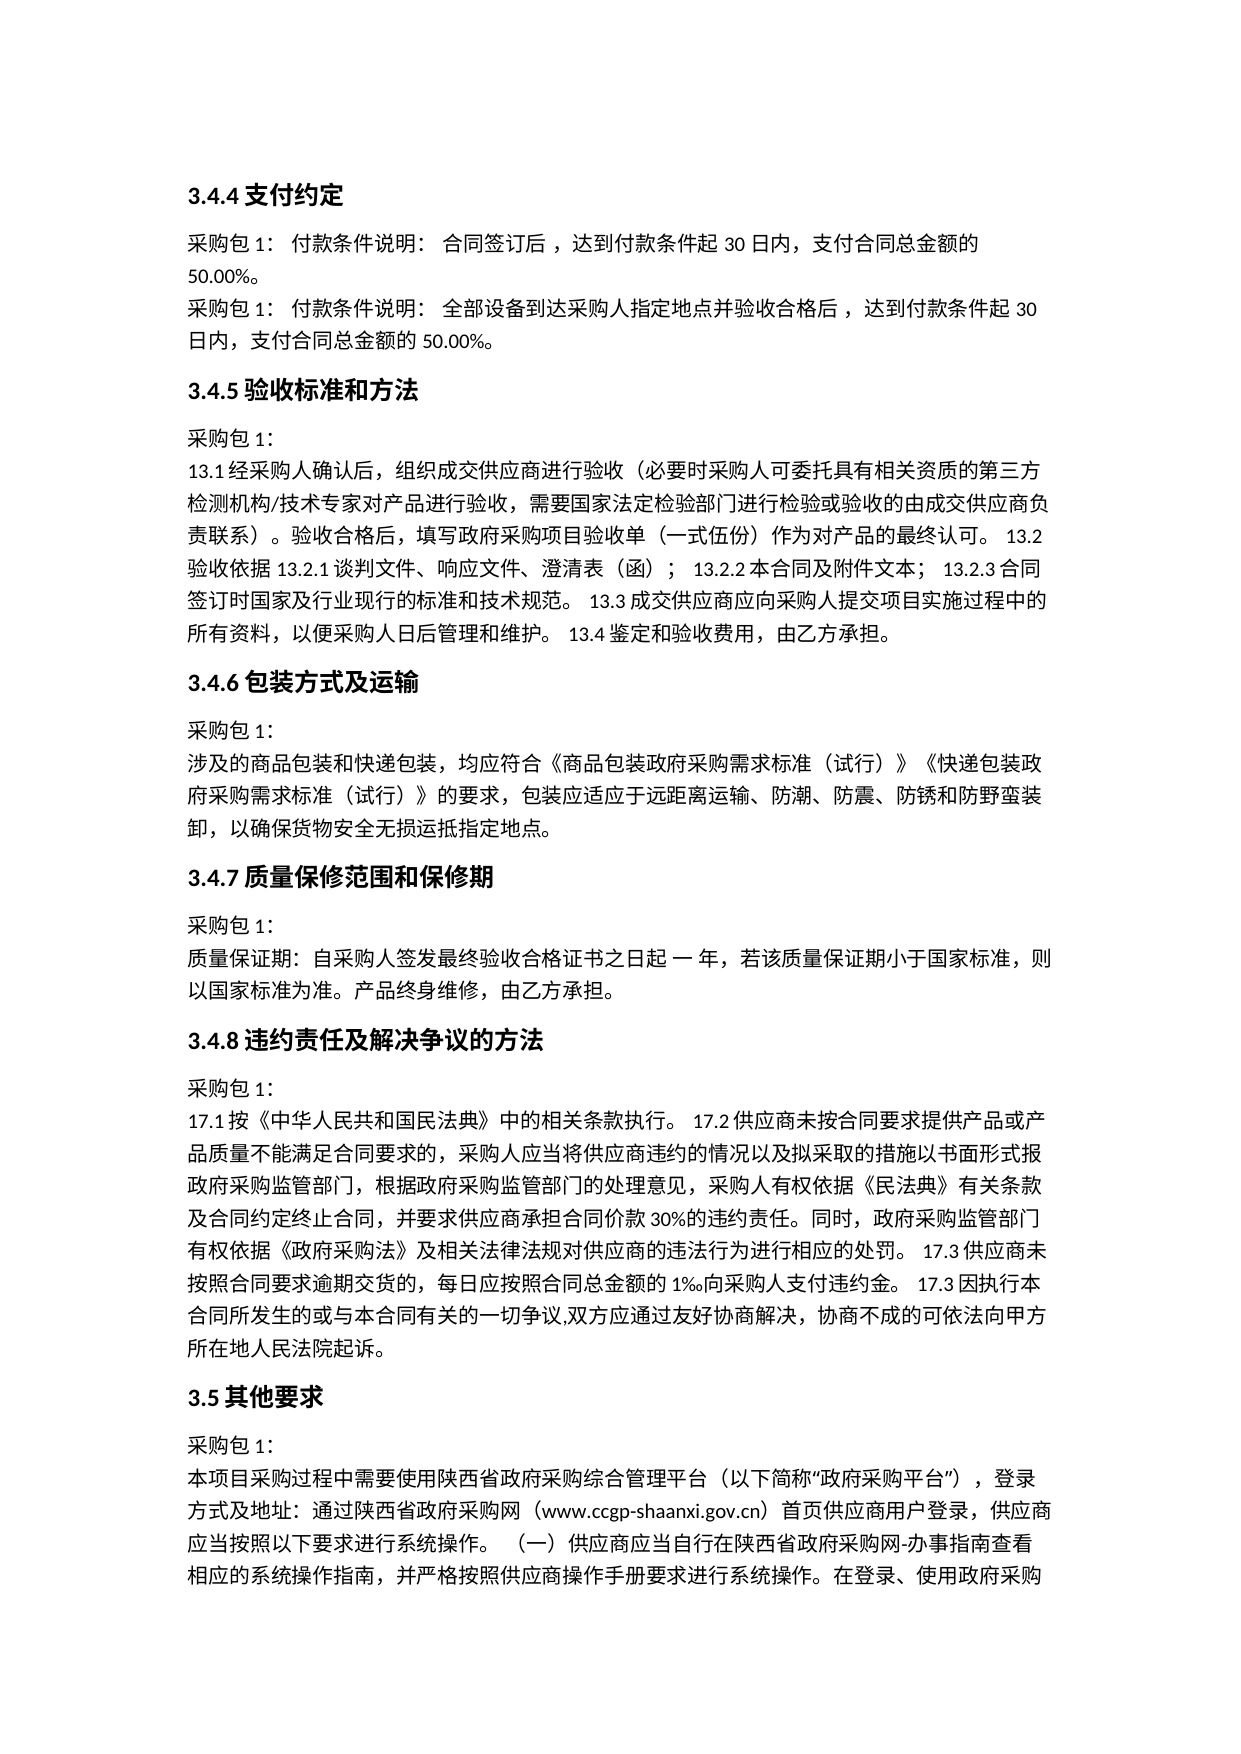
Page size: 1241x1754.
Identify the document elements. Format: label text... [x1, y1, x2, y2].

text 采购包1： 付款条件说明： 合同签订后 ，达到付款条件起 30 日内，支付合同总金额的 50.00%。 [187, 227, 1053, 292]
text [187, 1462, 1053, 1592]
text 3.4.4支付约定 [187, 162, 1053, 227]
text 质量保证期：自采购人签发最终验收合格证书之日起 一 年，若该质量保证期小于国家标准，则以国家标准为准。产品终身维修，由乙方承担。 [187, 942, 1053, 1007]
text 采购包1： 付款条件说明： 全部设备到达采购人指定地点并验收合格后 ，达到付款条件起 30 日内，支付合同总金额的 50.00%。 [187, 292, 1053, 357]
text 3.4.5验收标准和方法 [187, 357, 1053, 422]
text 3.4.7质量保修范围和保修期 [187, 844, 1053, 909]
text 采购包1： [187, 422, 1053, 454]
text 采购包1： [187, 909, 1053, 942]
text 13.1经采购人确认后，组织成交供应商进行验收（必要时采购人可委托具有相关资质的第三方检测机构/技术专家对产品进行验收，需要国家法定检验部门进行检验或验收的由成交供应商负责联系）。验收合格后，填写政府采购项目验收单（一式伍份）作为对产品的最终认可。 13.2验收依据 13.2.1谈判文件、响应文件、澄清表（函）； 13.2.2本合同及附件文本； 13.2.3合同签订时国家及行业现行的标准和技术规范。 13.3成交供应商应向采购人提交项目实施过程中的所有资料，以便采购人日后管理和维护。 13.4鉴定和验收费用，由乙方承担。 [187, 454, 1053, 649]
text 涉及的商品包装和快递包装，均应符合《商品包装政府采购需求标准（试行）》《快递包装政府采购需求标准（试行）》的要求，包装应适应于远距离运输、防潮、防震、防锈和防野蛮装卸，以确保货物安全无损运抵指定地点。 [187, 747, 1053, 844]
text 3.4.6包装方式及运输 [187, 649, 1053, 714]
text 采购包1： [187, 1072, 1053, 1104]
text 3.5其他要求 [187, 1364, 1053, 1429]
text 采购包1： [187, 714, 1053, 747]
text 17.1按《中华人民共和国民法典》中的相关条款执行。 17.2供应商未按合同要求提供产品或产品质量不能满足合同要求的，采购人应当将供应商违约的情况以及拟采取的措施以书面形式报政府采购监管部门，根据政府采购监管部门的处理意见，采购人有权依据《民法典》有关条款及合同约定终止合同，并要求供应商承担合同价款30%的违约责任。同时，政府采购监管部门有权依据《政府采购法》及相关法律法规对供应商的违法行为进行相应的处罚。 17.3供应商未按照合同要求逾期交货的，每日应按照合同总金额的1‰向采购人支付违约金。 17.3因执行本合同所发生的或与本合同有关的一切争议,双方应通过友好协商解决，协商不成的可依法向甲方所在地人民法院起诉。 [187, 1104, 1053, 1364]
text 3.4.8违约责任及解决争议的方法 [187, 1007, 1053, 1072]
text 采购包1： [187, 1429, 1053, 1462]
